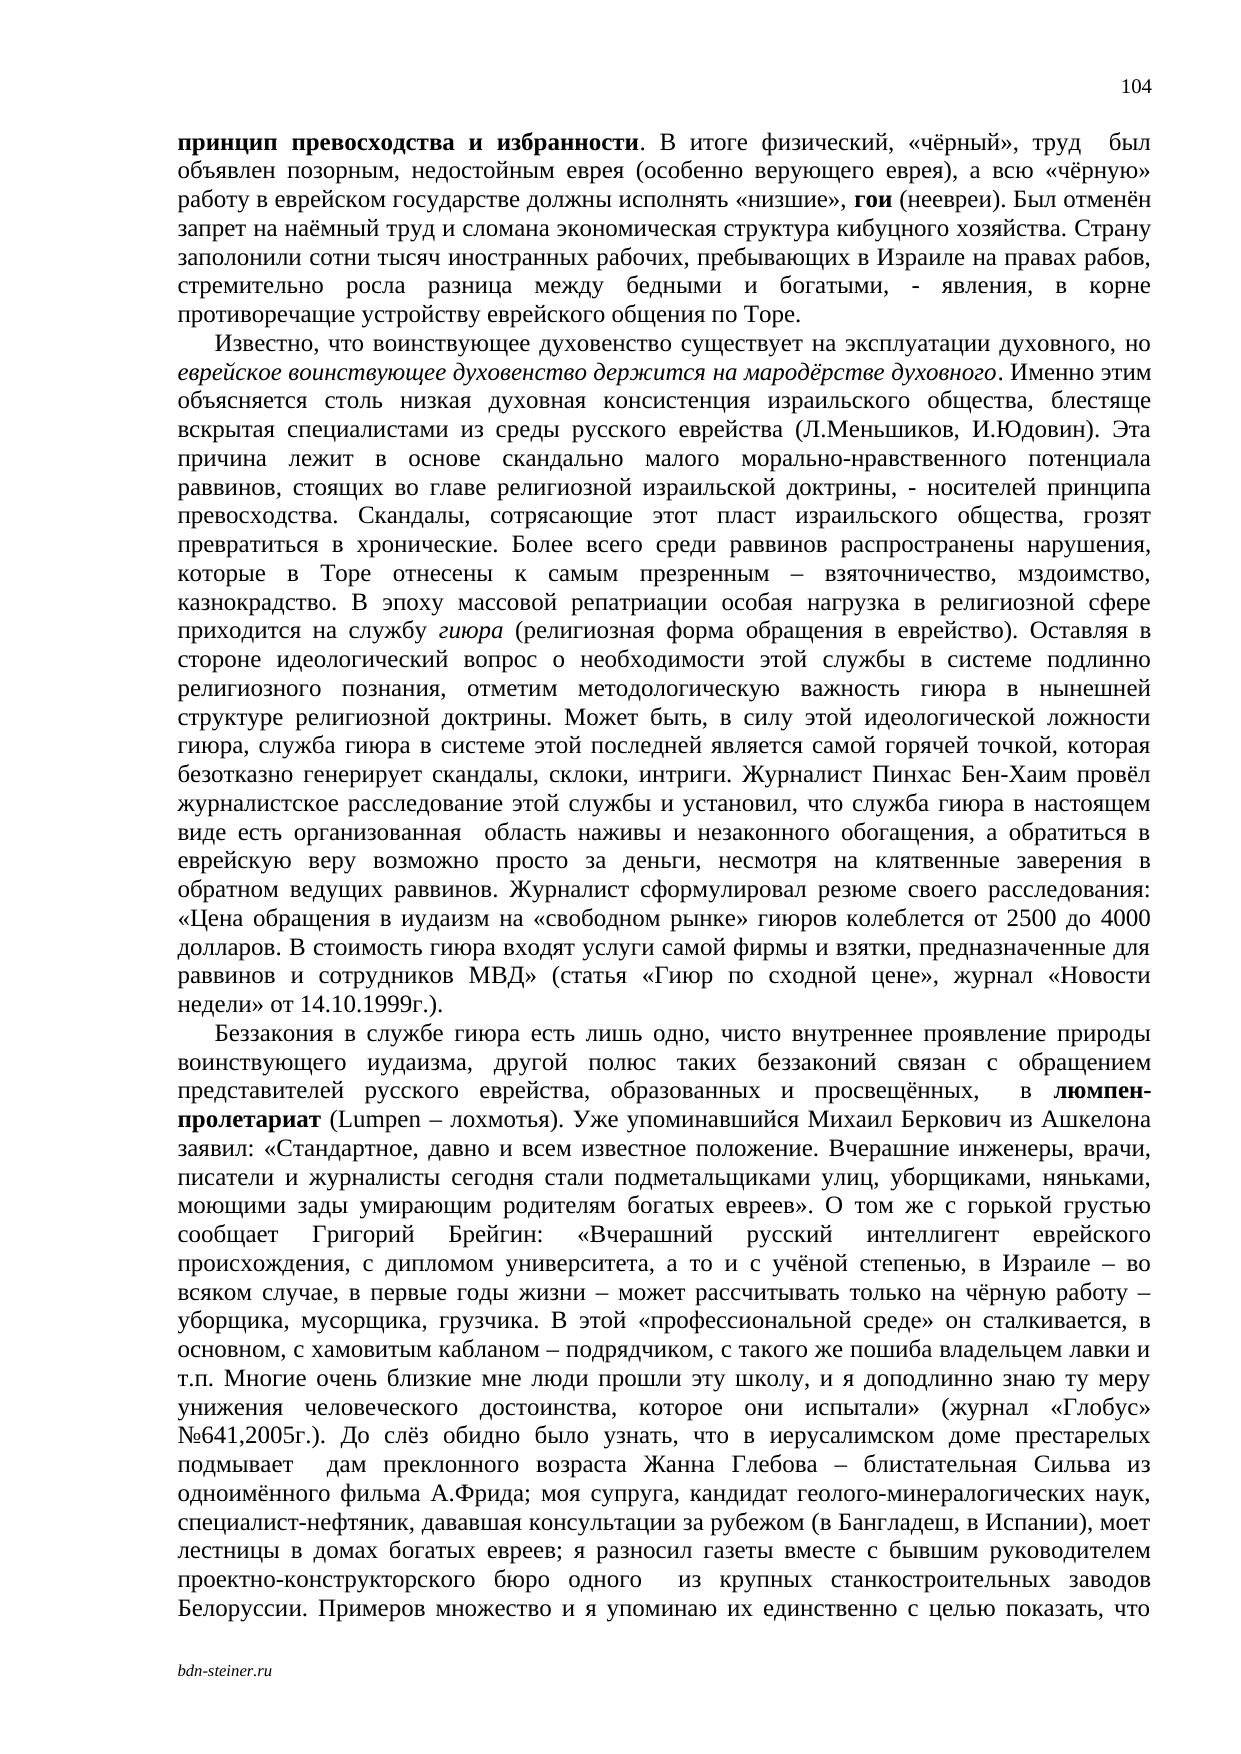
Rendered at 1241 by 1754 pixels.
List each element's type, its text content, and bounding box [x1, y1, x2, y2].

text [177, 127, 1152, 328]
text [177, 1018, 1152, 1622]
text Известно, что воинствующее духовенство существует на эксплуатации духовного, но еврейское воинствующее духовенство держится на мародёрстве духовного. Именно этим объясняется столь низкая духовная консистенция израильского общества, блестяще вскрытая специалистами из среды русского еврейства (Л.Меньшиков, И.Юдовин). Эта причина лежит в основе скандально малого морально-нравственного потенциала раввинов, стоящих во главе религиозной израильской доктрины, - носителей принципа превосходства. Скандалы, сотрясающие этот пласт израильского общества, грозят превратиться в хронические. Более всего среди раввинов распространены нарушения, которые в Торе отнесены к самым презренным – взяточничество, мздоимство, казнокрадство. В эпоху массовой репатриации особая нагрузка в религиозной сфере приходится на службу гиюра (религиозная форма обращения в еврейство). Оставляя в стороне идеологический вопрос о необходимости этой службы в системе подлинно религиозного познания, отметим методологическую важность гиюра в нынешней структуре религиозной доктрины. Может быть, в силу этой идеологической ложности гиюра, служба гиюра в системе этой последней является самой горячей точкой, которая безотказно генерирует скандалы, склоки, интриги. Журналист Пинхас Бен-Хаим провёл журналистское расследование этой службы и установил, что служба гиюра в настоящем виде есть организованная область наживы и незаконного обогащения, а обратиться в еврейскую веру возможно просто за деньги, несмотря на клятвенные заверения в обратном ведущих раввинов. Журналист сформулировал резюме своего расследования: «Цена обращения в иудаизм на «свободном рынке» гиюров колеблется от 2500 до 4000 долларов. В стоимость гиюра входят услуги самой фирмы и взятки, предназначенные для раввинов и сотрудников МВД» (статья «Гиюр по сходной цене», журнал «Новости недели» от 14.10.1999г.). [177, 328, 1152, 1018]
